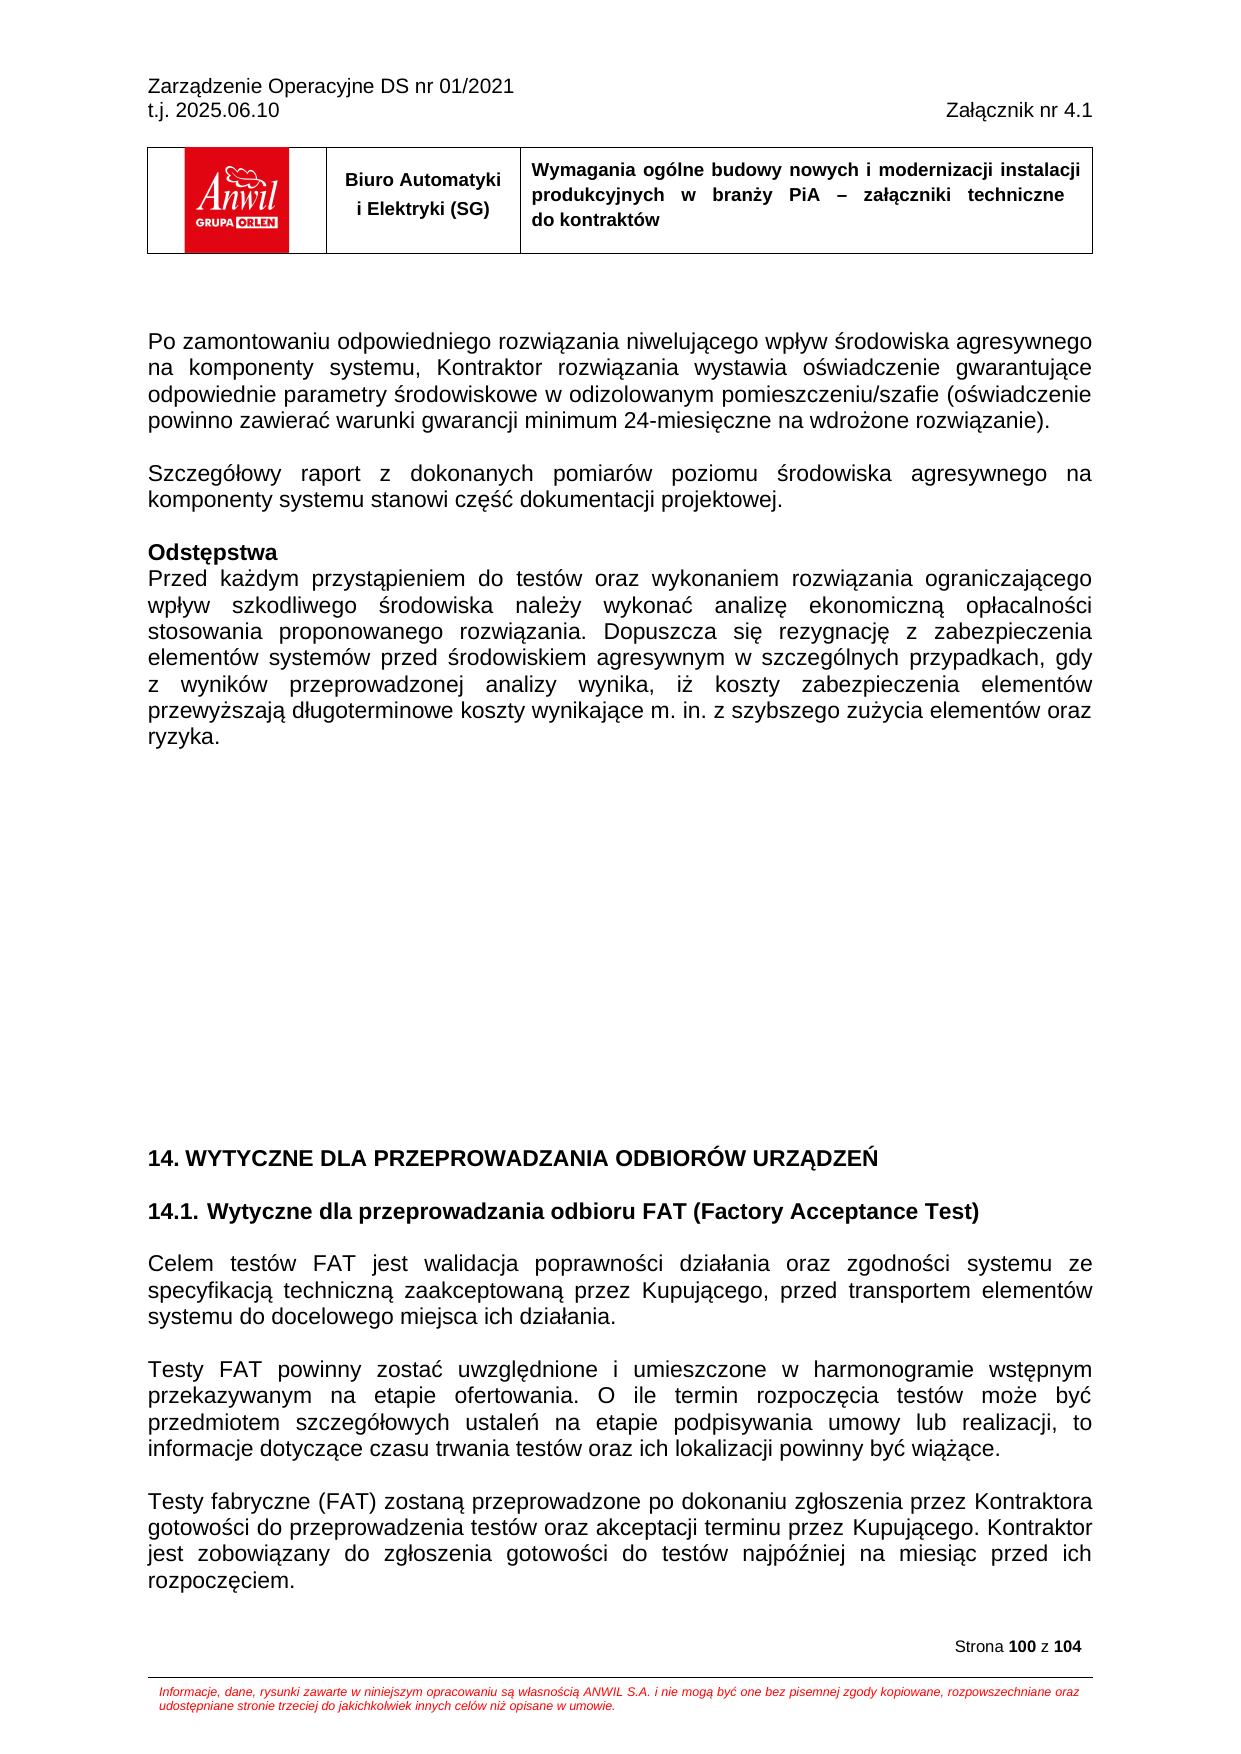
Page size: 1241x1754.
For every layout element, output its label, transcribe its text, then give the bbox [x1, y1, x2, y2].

text Testy fabryczne (FAT) zostaną przeprowadzone po dokonaniu zgłoszenia przez Kontraktora gotowości do przeprowadzenia testów oraz akceptacji terminu przez Kupującego. Kontraktor jest zobowiązany do zgłoszenia gotowości do testów najpóźniej na miesiąc przed ich rozpoczęciem. [148, 1488, 1092, 1593]
text Odstępstwa [148, 539, 1092, 565]
picture [184, 147, 290, 253]
text Przed każdym przystąpieniem do testów oraz wykonaniem rozwiązania ograniczającego wpływ szkodliwego środowiska należy wykonać analizę ekonomiczną opłacalności stosowania proponowanego rozwiązania. Dopuszcza się rezygnację z zabezpieczenia elementów systemów przed środowiskiem agresywnym w szczególnych przypadkach, gdy z wyników przeprowadzonej analizy wynika, iż koszty zabezpieczenia elementów przewyższają długoterminowe koszty wynikające m. in. z szybszego zużycia elementów oraz ryzyka. [148, 565, 1092, 750]
subtitle Wytyczne dla przeprowadzania odbioru FAT (Factory Acceptance Test) [148, 1198, 1092, 1224]
text Po zamontowaniu odpowiedniego rozwiązania niwelującego wpływ środowiska agresywnego na komponenty systemu, Kontraktor rozwiązania wystawia oświadczenie gwarantujące odpowiednie parametry środowiskowe w odizolowanym pomieszczeniu/szafie (oświadczenie powinno zawierać warunki gwarancji minimum 24-miesięczne na wdrożone rozwiązanie). [148, 328, 1092, 433]
subtitle WYTYCZNE DLA PRZEPROWADZANIA ODBIORÓW URZĄDZEŃ [148, 1145, 1092, 1171]
text Celem testów FAT jest walidacja poprawności działania oraz zgodności systemu ze specyfikacją techniczną zaakceptowaną przez Kupującego, przed transportem elementów systemu do docelowego miejsca ich działania. [148, 1250, 1092, 1329]
text Testy FAT powinny zostać uwzględnione i umieszczone w harmonogramie wstępnym przekazywanym na etapie ofertowania. O ile termin rozpoczęcia testów może być przedmiotem szczegółowych ustaleń na etapie podpisywania umowy lub realizacji, to informacje dotyczące czasu trwania testów oraz ich lokalizacji powinny być wiążące. [148, 1356, 1092, 1461]
text Szczegółowy raport z dokonanych pomiarów poziomu środowiska agresywnego na komponenty systemu stanowi część dokumentacji projektowej. [148, 460, 1092, 512]
